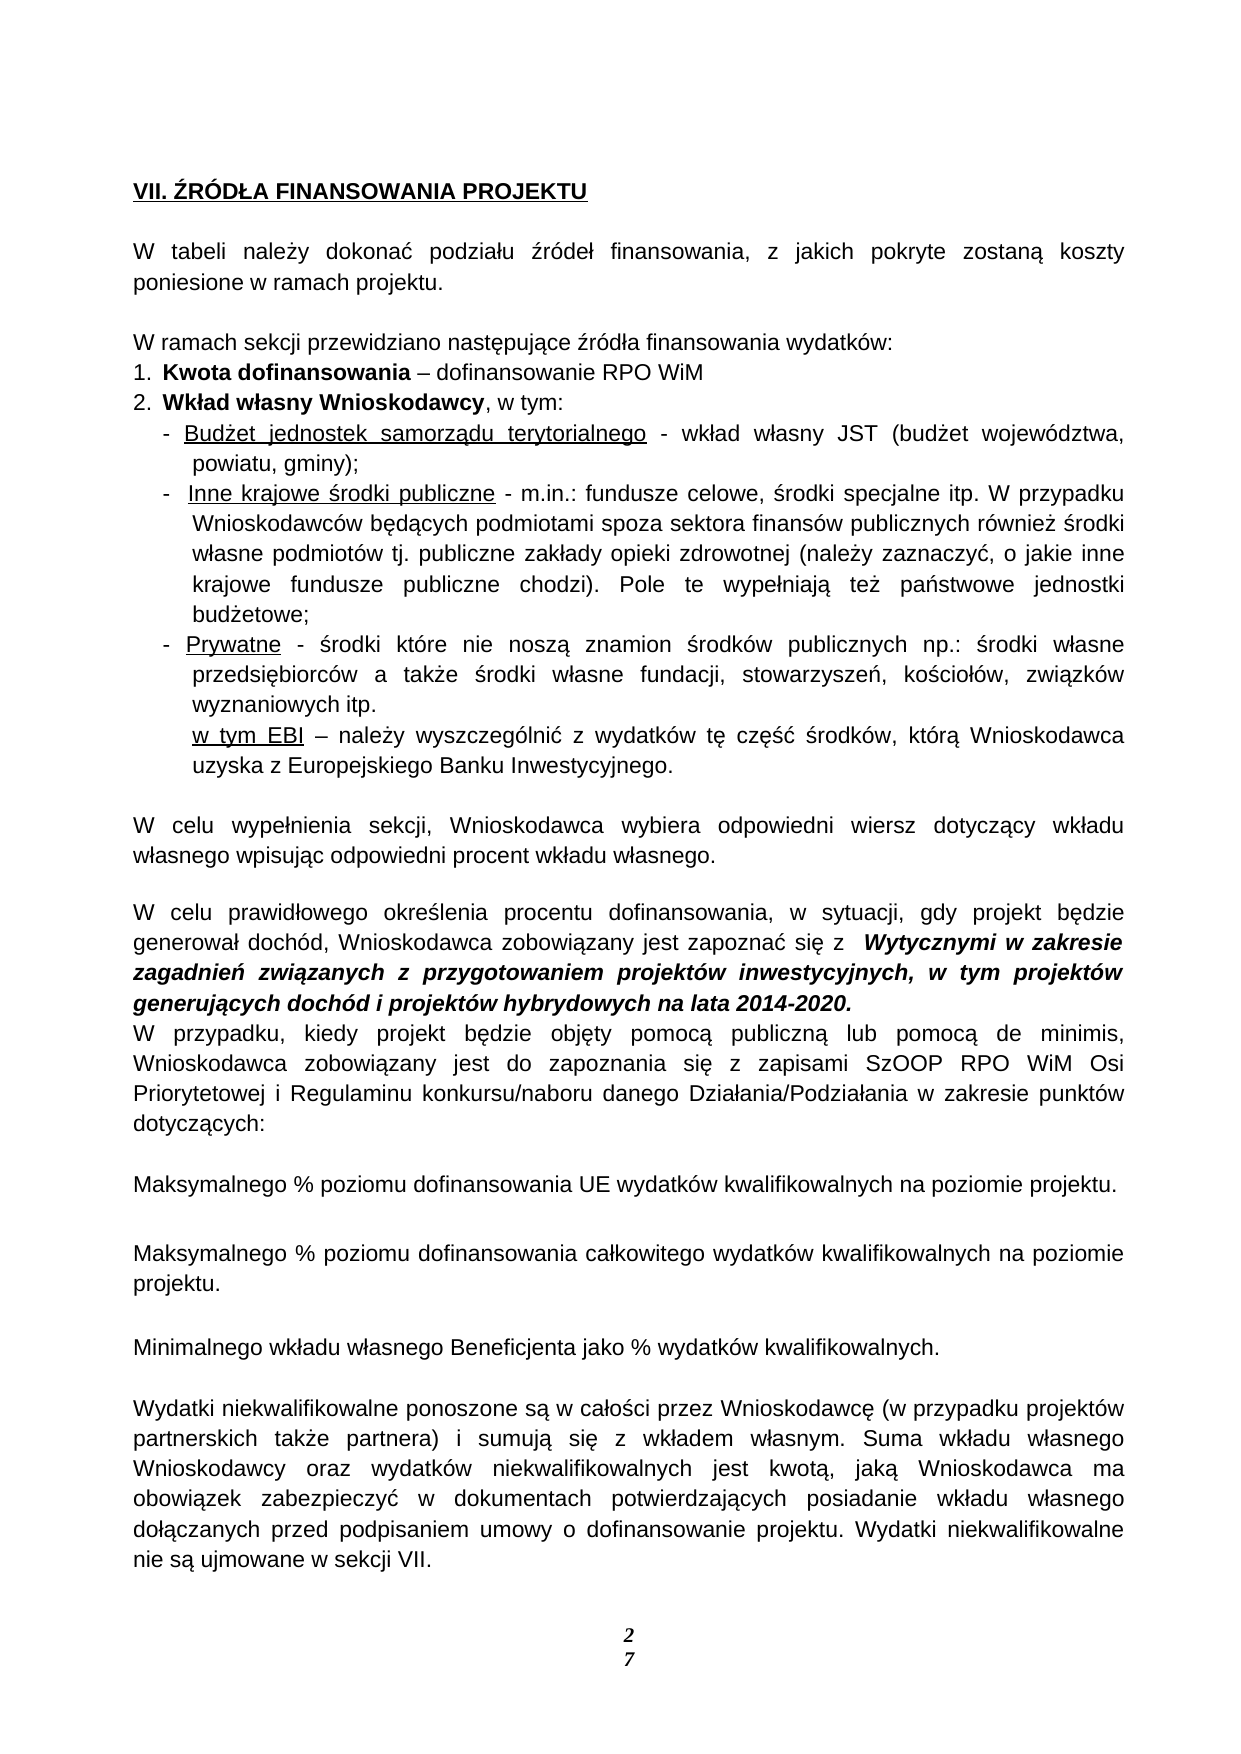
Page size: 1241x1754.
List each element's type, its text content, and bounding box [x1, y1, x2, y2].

text W celu prawidłowego określenia procentu dofinansowania, w sytuacji, gdy projekt będzie generował dochód, Wnioskodawca zobowiązany jest zapoznać się z Wytycznymi w zakresie zagadnień związanych z przygotowaniem projektów inwestycyjnych, w tym projektów generujących dochód i projektów hybrydowych na lata 2014-2020. [133, 899, 1125, 1016]
list Wkład własny Wnioskodawcy, w tym: [133, 389, 1125, 416]
text W ramach sekcji przewidziano następujące źródła finansowania wydatków: [133, 329, 1125, 355]
text Maksymalnego % poziomu dofinansowania całkowitego wydatków kwalifikowalnych na poziomie projektu. [133, 1239, 1125, 1296]
text W przypadku, kiedy projekt będzie objęty pomocą publiczną lub pomocą de minimis, Wnioskodawca zobowiązany jest do zapoznania się z zapisami SzOOP RPO WiM Osi Priorytetowej i Regulaminu konkursu/naboru danego Działania/Podziałania w zakresie punktów dotyczących: [133, 1020, 1125, 1137]
text W tabeli należy dokonać podziału źródeł finansowania, z jakich pokryte zostaną koszty poniesione w ramach projektu. [133, 238, 1125, 295]
text Minimalnego wkładu własnego Beneficjenta jako % wydatków kwalifikowalnych. [133, 1334, 1125, 1361]
text - Prywatne - środki które nie noszą znamion środków publicznych np.: środki własne przedsiębiorców a także środki własne fundacji, stowarzyszeń, kościołów, związków wyznaniowych itp. [162, 631, 1125, 718]
text Maksymalnego % poziomu dofinansowania UE wydatków kwalifikowalnych na poziomie projektu. [133, 1171, 1125, 1197]
text Wydatki niekwalifikowalne ponoszone są w całości przez Wnioskodawcę (w przypadku projektów partnerskich także partnera) i sumują się z wkładem własnym. Suma wkładu własnego Wnioskodawcy oraz wydatków niekwalifikowalnych jest kwotą, jaką Wnioskodawca ma obowiązek zabezpieczyć w dokumentach potwierdzających posiadanie wkładu własnego dołączanych przed podpisaniem umowy o dofinansowanie projektu. Wydatki niekwalifikowalne nie są ujmowane w sekcji VII. [133, 1395, 1125, 1572]
text w tym EBI – należy wyszczególnić z wydatków tę część środków, którą Wnioskodawca uzyska z Europejskiego Banku Inwestycyjnego. [192, 722, 1125, 778]
text W celu wypełnienia sekcji, Wnioskodawca wybiera odpowiedni wiersz dotyczący wkładu własnego wpisując odpowiedni procent wkładu własnego. [133, 812, 1125, 869]
text - Inne krajowe środki publiczne - m.in.: fundusze celowe, środki specjalne itp. W przypadku Wnioskodawców będących podmiotami spoza sektora finansów publicznych również środki własne podmiotów tj. publiczne zakłady opieki zdrowotnej (należy zaznaczyć, o jakie inne krajowe fundusze publiczne chodzi). Pole te wypełniają też państwowe jednostki budżetowe; [162, 480, 1125, 627]
list Kwota dofinansowania – dofinansowanie RPO WiM [133, 359, 1125, 385]
text VII. ŹRÓDŁA FINANSOWANIA PROJEKTU [133, 178, 1125, 204]
text - Budżet jednostek samorządu terytorialnego - wkład własny JST (budżet województwa, powiatu, gminy); [162, 419, 1125, 476]
